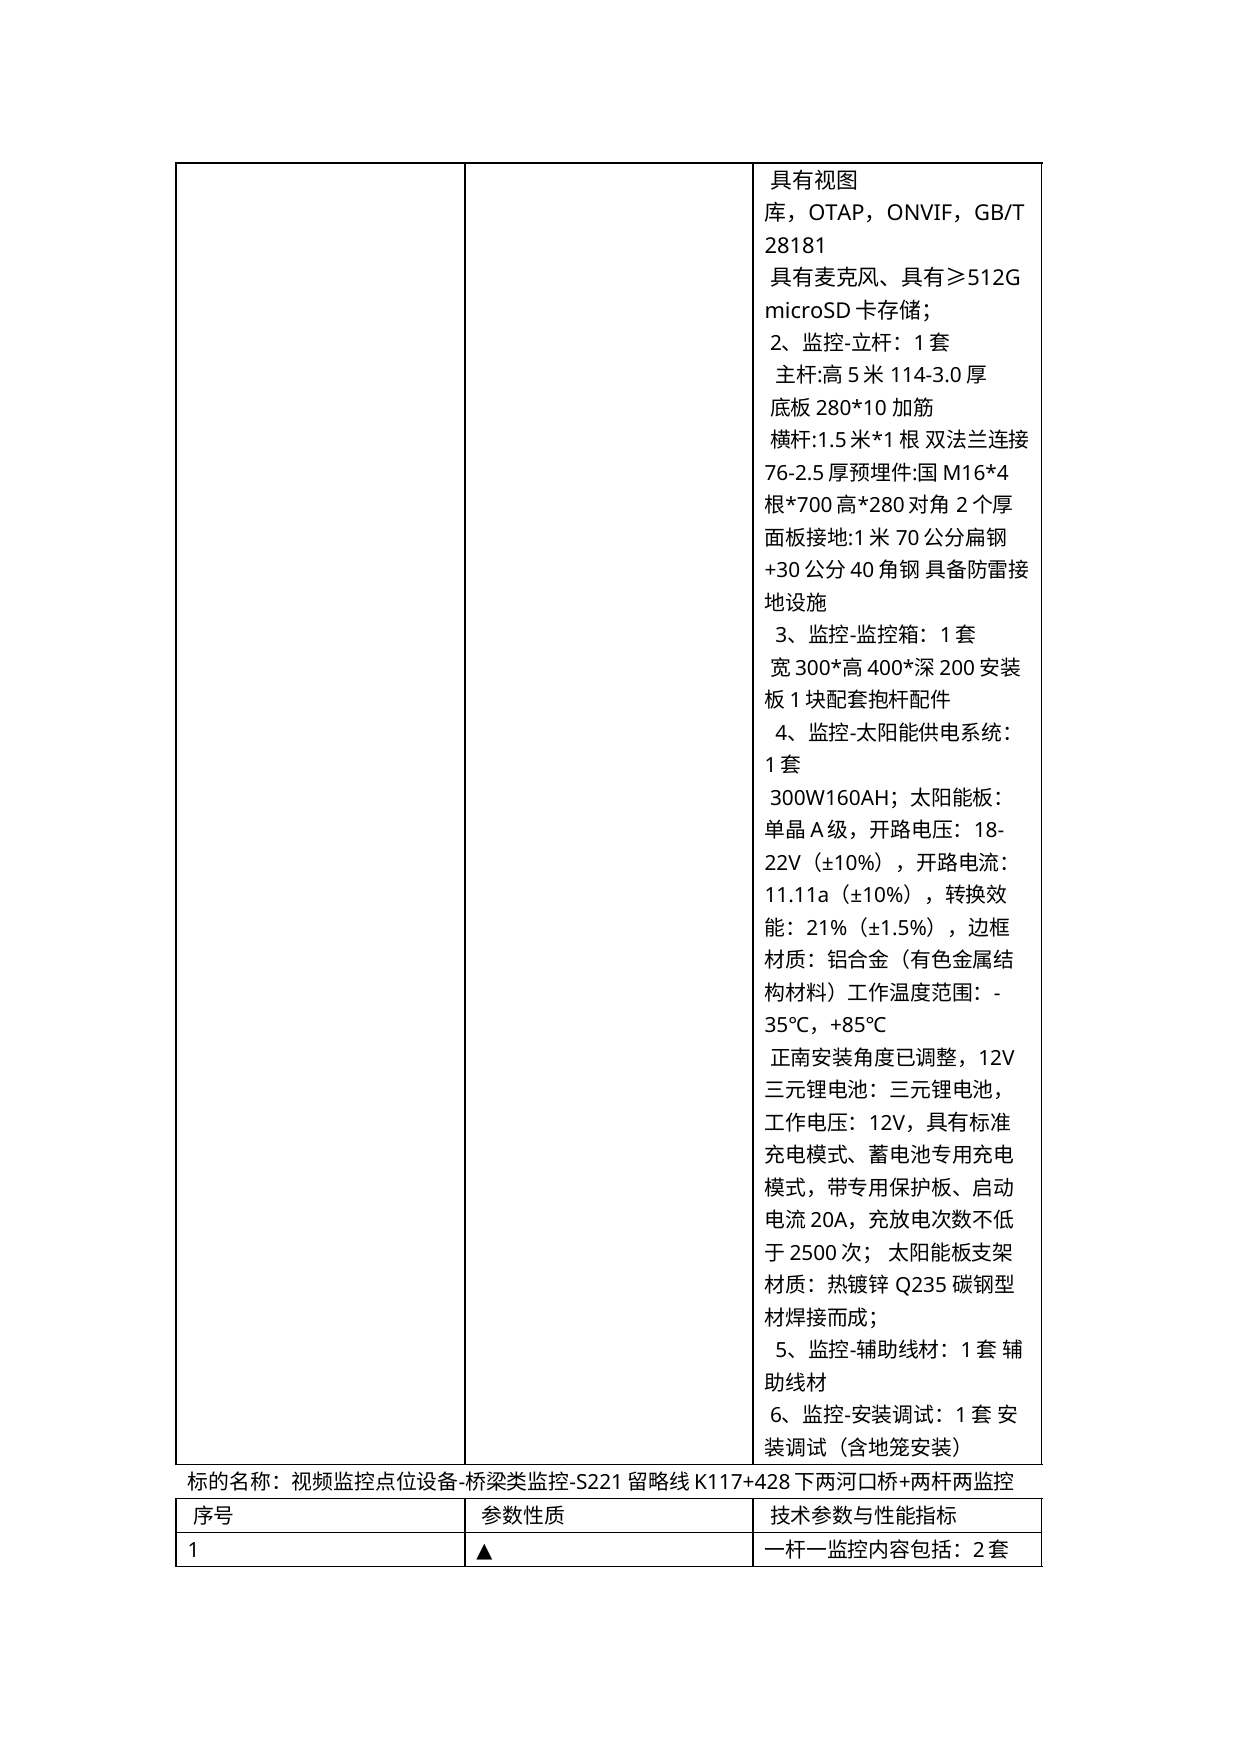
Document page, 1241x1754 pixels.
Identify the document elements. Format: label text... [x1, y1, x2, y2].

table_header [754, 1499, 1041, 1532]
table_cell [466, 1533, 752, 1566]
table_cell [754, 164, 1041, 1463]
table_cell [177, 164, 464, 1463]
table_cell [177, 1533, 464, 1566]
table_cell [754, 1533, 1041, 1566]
text 标的名称：视频监控点位设备-桥梁类监控-S221留略线K117+428下两河口桥+两杆两监控 [187, 1465, 1053, 1498]
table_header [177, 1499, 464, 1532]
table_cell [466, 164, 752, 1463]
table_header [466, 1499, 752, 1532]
